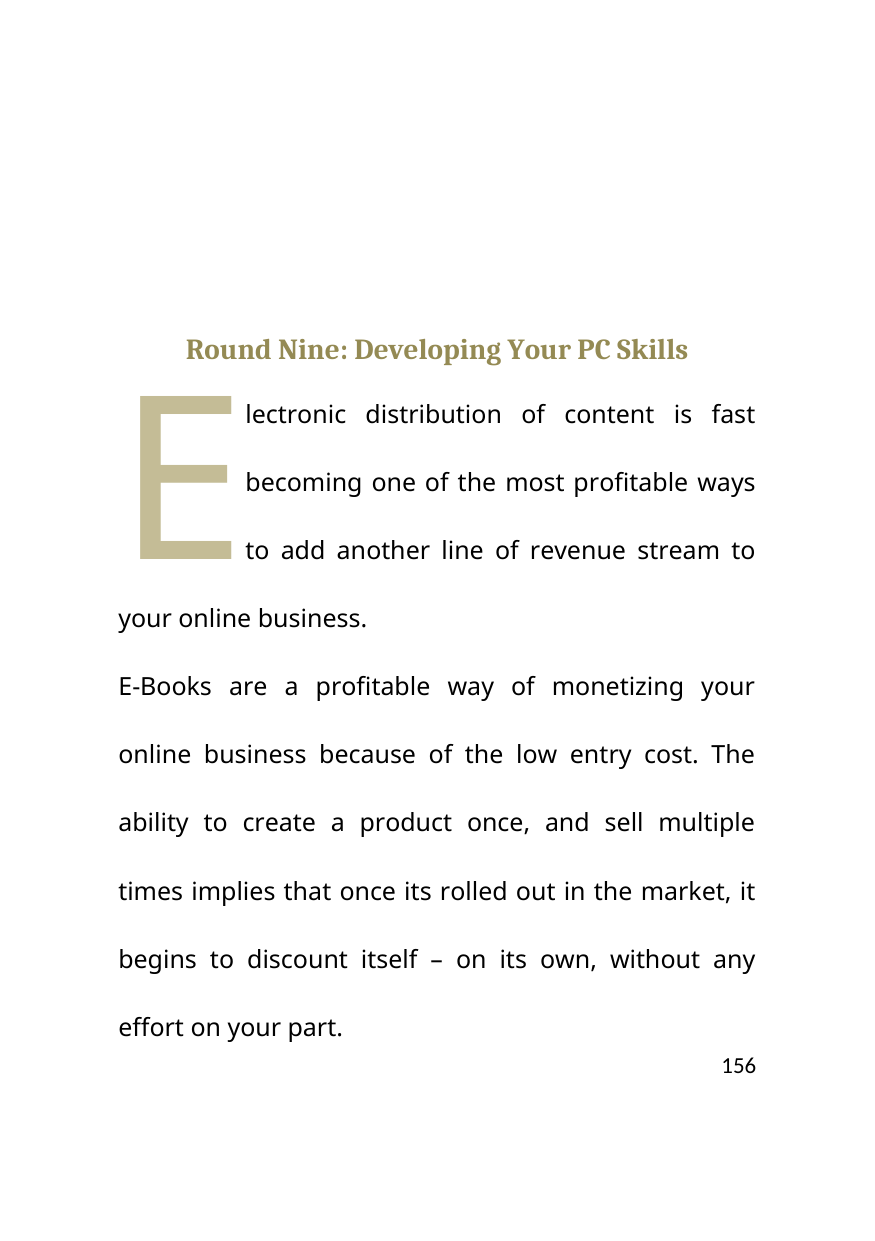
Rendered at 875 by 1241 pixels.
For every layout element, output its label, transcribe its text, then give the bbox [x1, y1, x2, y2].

subtitle Round Nine: Developing Your PC Skills [118, 333, 756, 367]
text E-Books are a profitable way of monetizing your online business because of the low entry cost. The ability to create a product once, and sell multiple times implies that once its rolled out in the market, it begins to discount itself – on its own, without any effort on your part. [118, 669, 756, 1043]
text lectronic distribution of content is fast becoming one of the most profitable ways to add another line of revenue stream to your online business. [118, 396, 756, 635]
